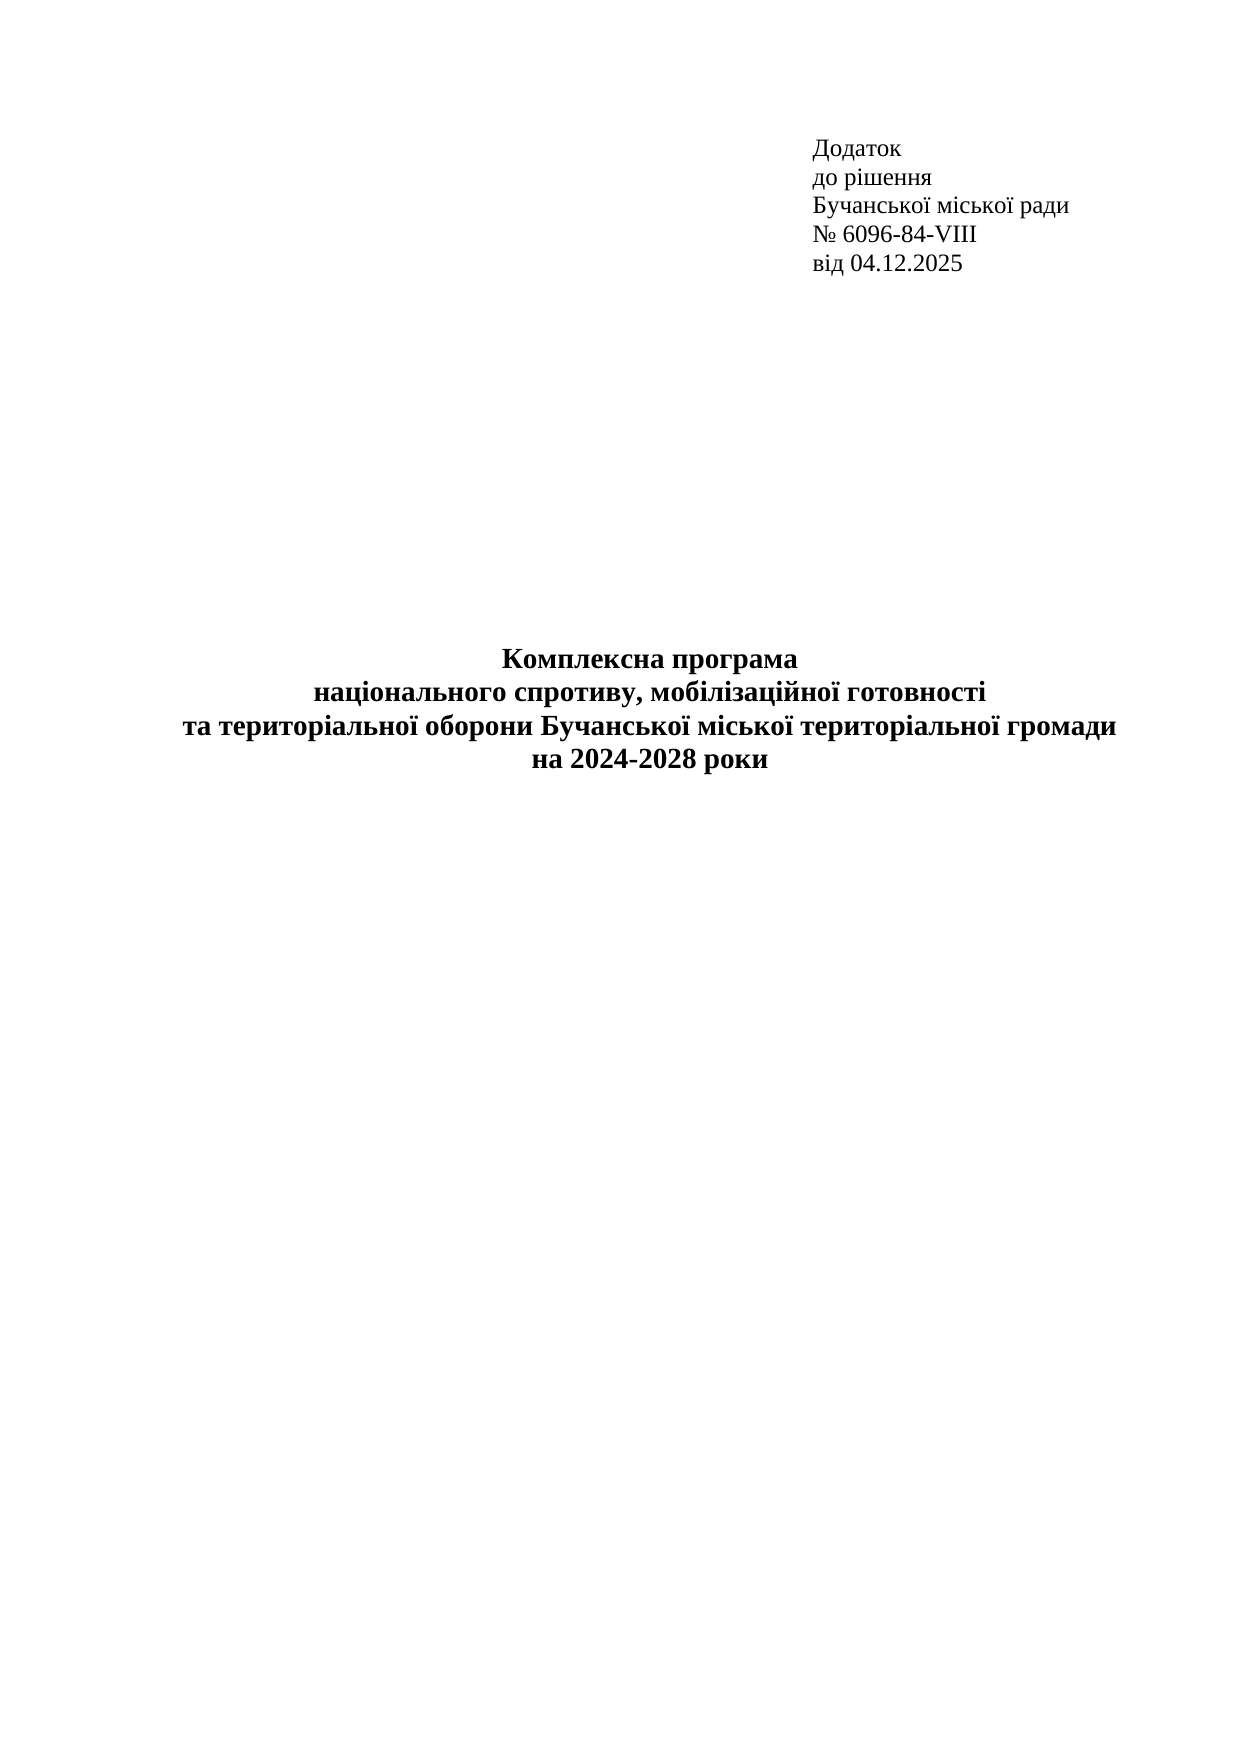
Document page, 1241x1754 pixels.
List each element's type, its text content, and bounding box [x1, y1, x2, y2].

text № 6096-84-VIІІ [148, 219, 1152, 248]
text та територіальної оборони Бучанської міської територіальної громади [148, 708, 1152, 741]
text на 2024-2028 роки [148, 741, 1152, 775]
text до рішення [148, 162, 1152, 190]
text національного спротиву, мобілізаційної готовності [148, 674, 1152, 708]
text Додаток [148, 133, 1152, 162]
text Комплексна програма [148, 641, 1152, 674]
text від 04.12.2025 [148, 248, 1152, 277]
text Бучанської міської ради [148, 190, 1152, 219]
